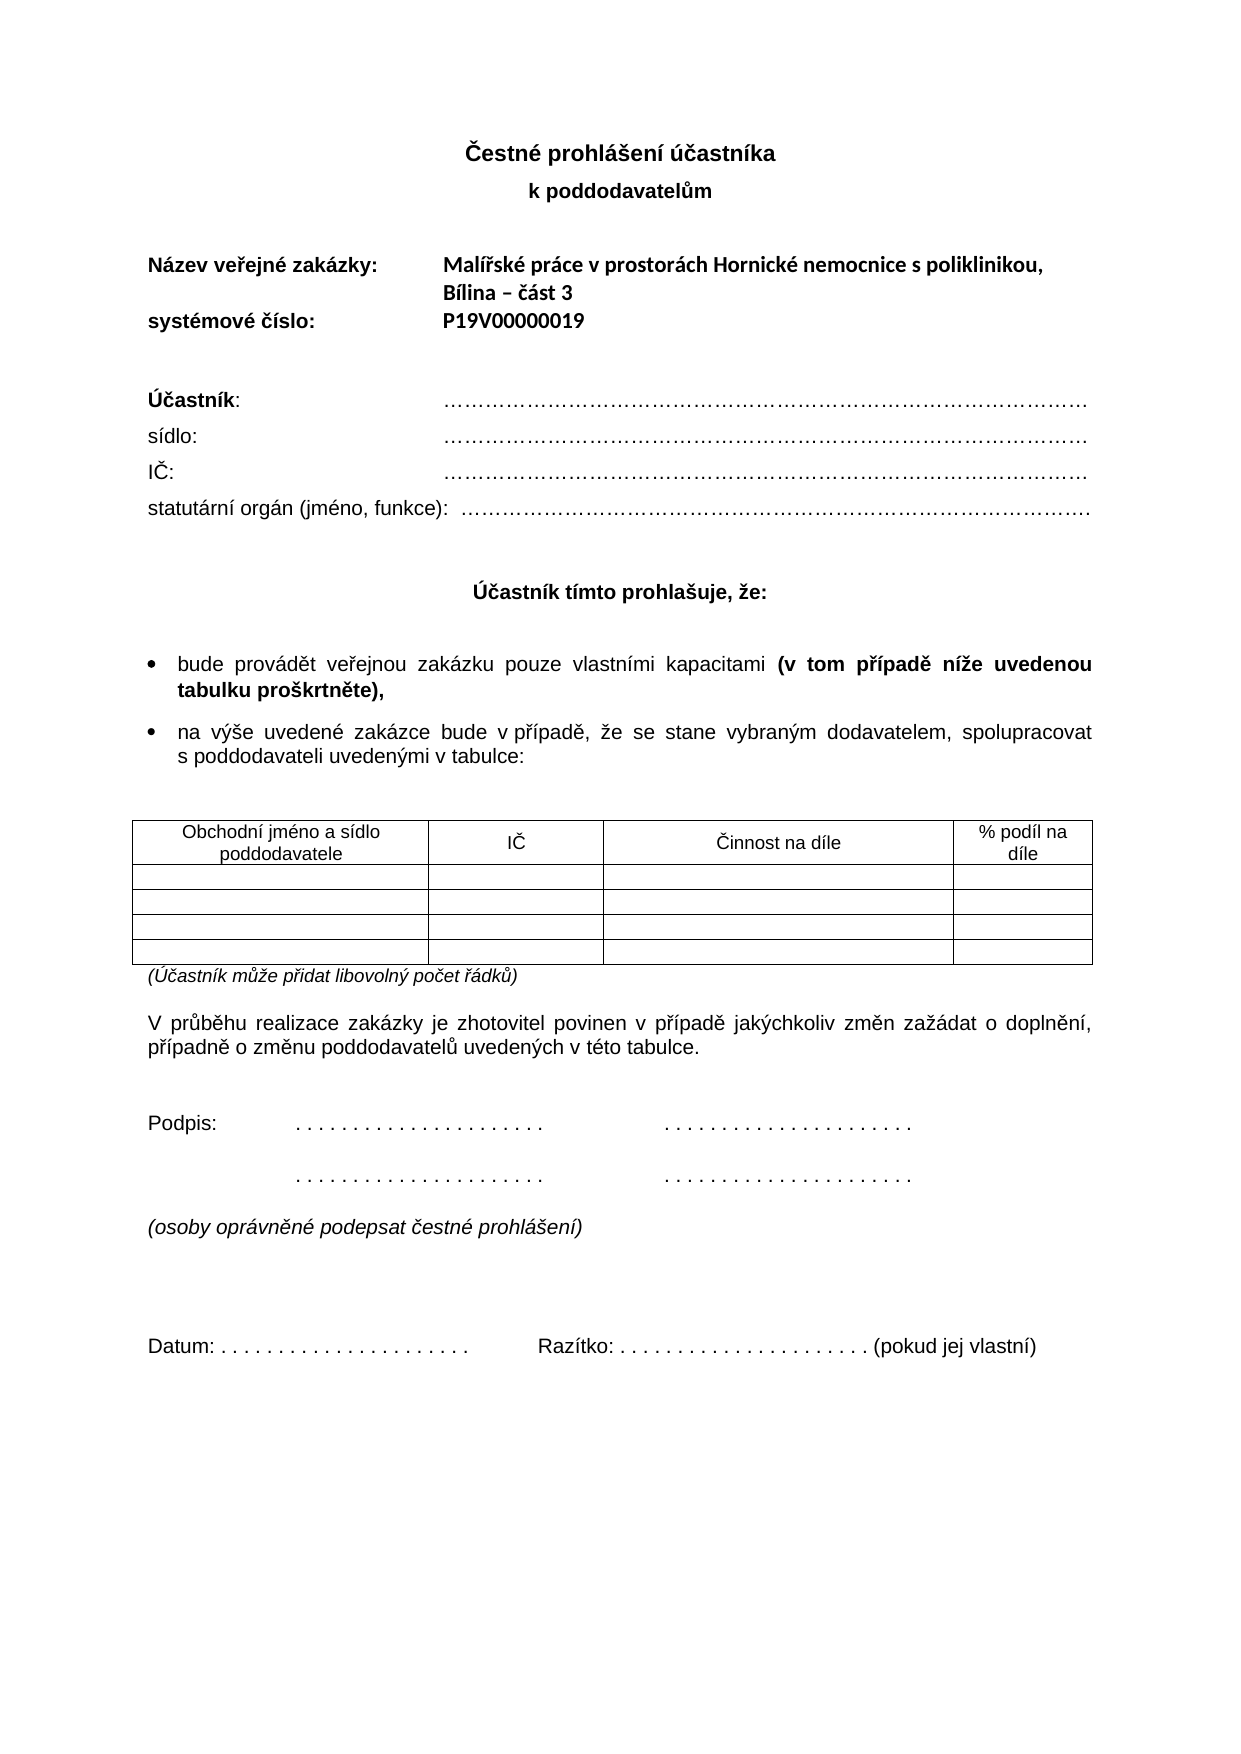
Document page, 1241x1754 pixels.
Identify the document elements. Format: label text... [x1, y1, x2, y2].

list bude provádět veřejnou zakázku pouze vlastními kapacitami (v tom případě níže uvedenou tabulku proškrtněte), [148, 652, 1093, 701]
table_header IČ [429, 821, 603, 864]
text V průběhu realizace zakázky je zhotovitel povinen v případě jakýchkoliv změn zažádat o doplnění, případně o změnu poddodavatelů uvedených v této tabulce. [148, 1011, 1093, 1059]
text Čestné prohlášení účastníka [148, 140, 1093, 166]
table_cell [133, 865, 428, 889]
table_header Obchodní jméno a sídlo poddodavatele [133, 821, 428, 864]
list na výše uvedené zakázce bude v případě, že se stane vybraným dodavatelem, spolupracovat s poddodavateli uvedenými v tabulce: [148, 720, 1093, 768]
text (osoby oprávněné podepsat čestné prohlášení) [148, 1214, 1093, 1238]
table_cell [604, 915, 953, 939]
text Účastník tímto prohlašuje, že: [148, 580, 1093, 604]
text Datum: . . . . . . . . . . . . . . . . . . . . . . Razítko: . . . . . . . . . . . . . . . . . . . . . . (pokud jej vlastní) [148, 1334, 1093, 1358]
text Podpis: . . . . . . . . . . . . . . . . . . . . . . . . . . . . . . . . . . . . . . . . . . . . [148, 1111, 1093, 1134]
table_cell [954, 865, 1092, 889]
text systémové číslo: P19V00000019 [148, 307, 1093, 334]
table_cell [604, 940, 953, 964]
table_cell [604, 865, 953, 889]
table_header Činnost na díle [604, 821, 953, 864]
table_cell [429, 865, 603, 889]
text k poddodavatelům [148, 179, 1093, 203]
text Název veřejné zakázky: Malířské práce v prostorách Hornické nemocnice s poliklinikou, Bílina – část 3 [148, 251, 1093, 307]
table_cell [954, 940, 1092, 964]
text sídlo: ………………………………………………………………………………… [148, 424, 1093, 448]
table_cell [429, 940, 603, 964]
text IČ: ………………………………………………………………………………… [148, 460, 1093, 484]
table_cell [604, 890, 953, 914]
table_cell [133, 940, 428, 964]
table_cell [954, 890, 1092, 914]
table_cell [133, 890, 428, 914]
table_cell [954, 915, 1092, 939]
text Účastník: ………………………………………………………………………………… [148, 388, 1093, 412]
table_cell [429, 890, 603, 914]
table_cell [133, 915, 428, 939]
text statutární orgán (jméno, funkce): ………………………………………………………………………………. [148, 496, 1093, 520]
text . . . . . . . . . . . . . . . . . . . . . . . . . . . . . . . . . . . . . . . . . . . . [148, 1163, 1093, 1187]
table_cell [429, 915, 603, 939]
table_header % podíl na díle [954, 821, 1092, 864]
text (Účastník může přidat libovolný počet řádků) [148, 965, 1093, 987]
